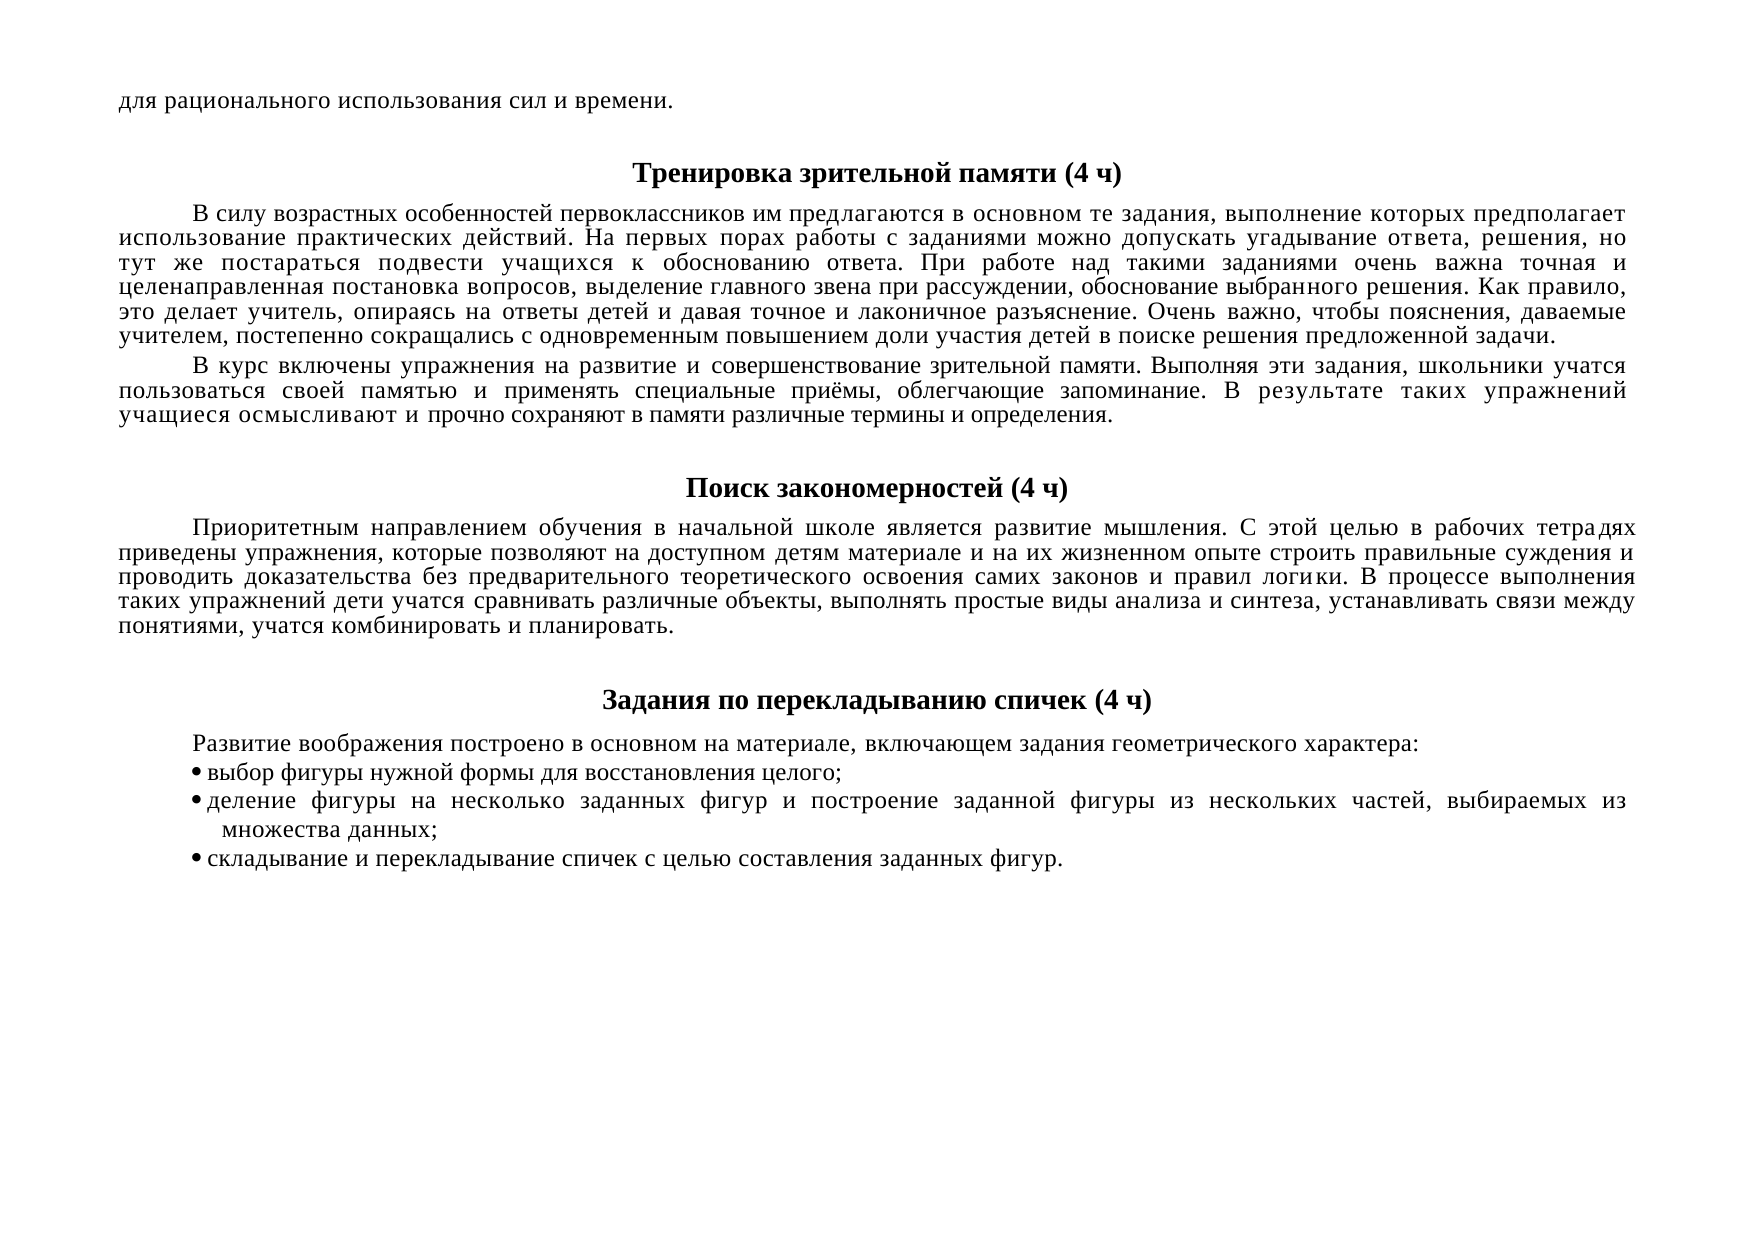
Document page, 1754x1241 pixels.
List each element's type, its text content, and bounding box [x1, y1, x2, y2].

text Задания по перекладыванию спичек (4 ч) [118, 682, 1636, 715]
text В курс включены упражнения на развитие и совершенствование зрительной памяти. Выполняя эти задания, школьники учатся пользоваться своей памятью и применять специальные приёмы, облегчающие запоминание. В результате таких упражнений учащиеся осмысливают и прочно сохраняют в памяти различные термины и определения. [119, 354, 1627, 427]
text В силу возрастных особенностей первоклассников им предлагаются в основном те задания, выполнение которых предполагает использование практических действий. На первых порах работы с заданиями можно допускать угадывание ответа, решения, но тут же постараться подвести учащихся к обоснованию ответа. При работе над такими заданиями очень важна точная и целенаправленная постановка вопросов, выделение главного звена при рассуждении, обоснование выбранного решения. Как правило, это делает учитель, опираясь на ответы детей и давая точное и лаконичное разъяснение. Очень важно, чтобы пояснения, даваемые учителем, постепенно сокращались с одновременным повышением доли участия детей в поиске решения предложенной задачи. [119, 202, 1627, 348]
list складывание и перекладывание спичек с целью составления заданных фигур. [192, 843, 1636, 872]
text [119, 88, 1627, 113]
list выбор фигуры нужной формы для восстановления целого; [192, 757, 1636, 785]
text Развитие воображения построено в основном на материале, включающем задания геометрического характера: [118, 728, 1636, 757]
text Приоритетным направлением обучения в начальной школе является развитие мышления. С этой целью в рабочих тетрадях приведены упражнения, которые позволяют на доступном детям материале и на их жизненном опыте строить правильные суждения и проводить доказательства без предварительного теоретического освоения самих законов и правил логики. В процессе выполнения таких упражнений дети учатся сравнивать различные объекты, выполнять простые виды анализа и синтеза, устанавливать связи между понятиями, учатся комбинировать и планировать. [118, 516, 1636, 638]
text Тренировка зрительной памяти (4 ч) [118, 156, 1636, 189]
list деление фигуры на несколько заданных фигур и построение заданной фигуры из нескольких частей, выбираемых из множества данных; [192, 785, 1630, 843]
text Поиск закономерностей (4 ч) [118, 470, 1636, 503]
